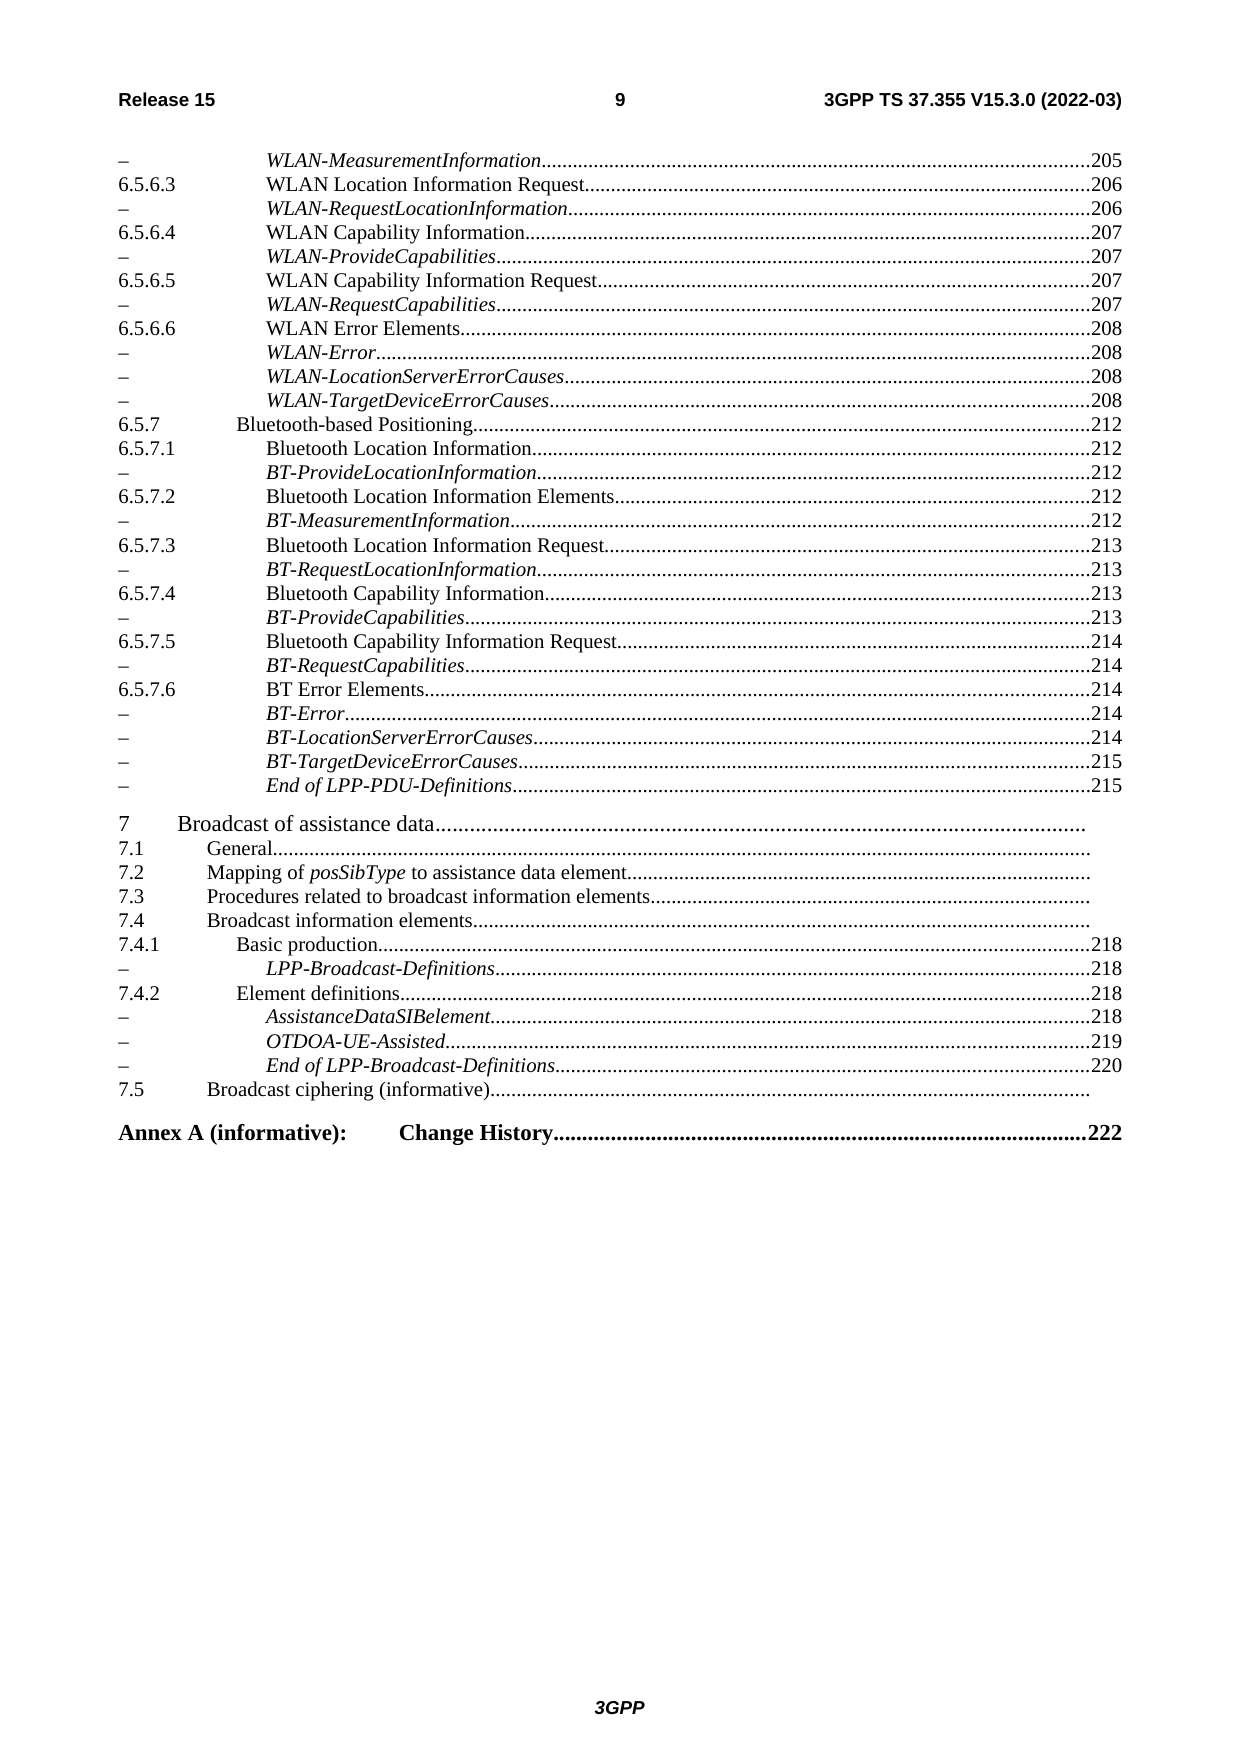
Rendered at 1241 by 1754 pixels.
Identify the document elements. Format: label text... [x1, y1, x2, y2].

text – WLAN-MeasurementInformation 205 [118, 147, 1122, 172]
text 6.5.6.3 WLAN Location Information Request 206 [118, 172, 1122, 196]
text 6.5.6.5 WLAN Capability Information Request 207 [118, 268, 1122, 292]
text – WLAN-RequestLocationInformation 206 [118, 196, 1122, 220]
text – BT-ProvideCapabilities 213 [118, 605, 1122, 629]
text – BT-Error 214 [118, 701, 1122, 725]
text – AssistanceDataSIBelement 218 [118, 1004, 1122, 1028]
text 6.5.7.6 BT Error Elements 214 [118, 677, 1122, 701]
text – WLAN-TargetDeviceErrorCauses 208 [118, 388, 1122, 412]
text 7.3 Procedures related to broadcast information elements 216 [118, 884, 1078, 908]
text 6.5.7.2 Bluetooth Location Information Elements 212 [118, 484, 1122, 508]
text 6.5.7.4 Bluetooth Capability Information 213 [118, 581, 1122, 605]
text – BT-ProvideLocationInformation 212 [118, 460, 1122, 484]
text 6.5.6.6 WLAN Error Elements 208 [118, 316, 1122, 340]
text Annex A (informative): Change History 222 [118, 1119, 1122, 1146]
text – BT-LocationServerErrorCauses 214 [118, 725, 1122, 749]
text 7 Broadcast of assistance data 215 [118, 810, 1078, 836]
text 6.5.7.5 Bluetooth Capability Information Request 214 [118, 629, 1122, 653]
text – BT-MeasurementInformation 212 [118, 508, 1122, 532]
text – WLAN-Error 208 [118, 340, 1122, 364]
text – OTDOA-UE-Assisted 219 [118, 1028, 1122, 1053]
text 6.5.7.3 Bluetooth Location Information Request 213 [118, 532, 1122, 557]
text 6.5.7.1 Bluetooth Location Information 212 [118, 436, 1122, 460]
text 6.5.6.4 WLAN Capability Information 207 [118, 220, 1122, 244]
text 6.5.7 Bluetooth-based Positioning 212 [118, 412, 1122, 436]
text – BT-RequestCapabilities 214 [118, 653, 1122, 677]
text – LPP-Broadcast-Definitions 218 [118, 956, 1122, 980]
text – WLAN-RequestCapabilities 207 [118, 292, 1122, 316]
text – BT-TargetDeviceErrorCauses 215 [118, 749, 1122, 773]
text – WLAN-ProvideCapabilities 207 [118, 244, 1122, 268]
text 7.4.2 Element definitions 218 [118, 980, 1122, 1004]
text 7.4 Broadcast information elements 218 [118, 908, 1078, 932]
text – End of LPP-Broadcast-Definitions 220 [118, 1053, 1122, 1077]
text 7.1 General 215 [118, 836, 1078, 860]
text – BT-RequestLocationInformation 213 [118, 557, 1122, 581]
text 7.2 Mapping of posSibType to assistance data element 215 [118, 860, 1078, 884]
text – End of LPP-PDU-Definitions 215 [118, 773, 1122, 797]
text 7.5 Broadcast ciphering (informative) 220 [118, 1077, 1078, 1101]
text 7.4.1 Basic production 218 [118, 932, 1122, 956]
text – WLAN-LocationServerErrorCauses 208 [118, 364, 1122, 388]
